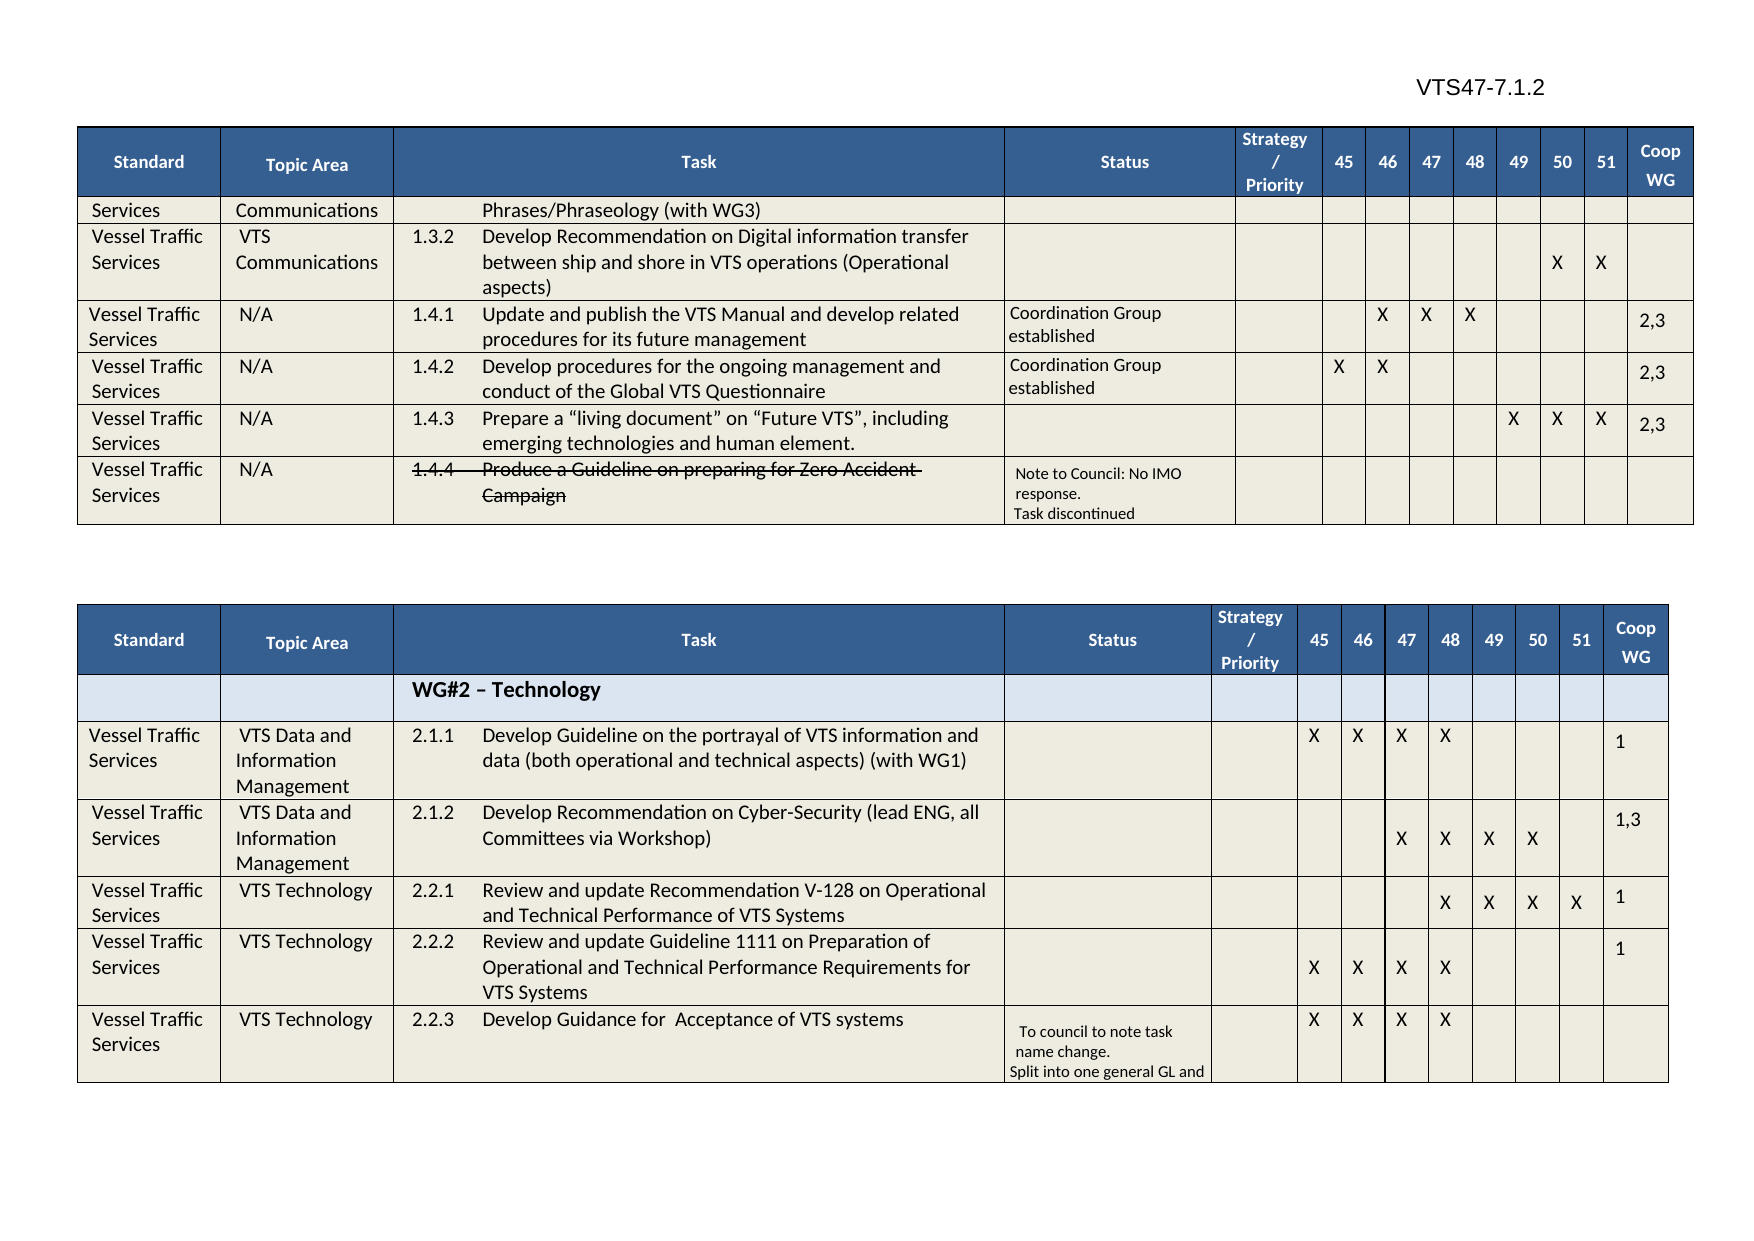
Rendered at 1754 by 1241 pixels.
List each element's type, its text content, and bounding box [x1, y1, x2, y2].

table_cell X [1429, 800, 1472, 876]
table_cell X [1386, 929, 1428, 1005]
table_header 51 [1585, 128, 1627, 196]
table_cell [1236, 405, 1322, 456]
table_cell [1497, 224, 1540, 300]
table_cell [1298, 800, 1341, 876]
table_cell [1454, 457, 1496, 524]
table_cell [1212, 800, 1297, 876]
table_cell [1473, 1006, 1515, 1082]
table_cell [1560, 929, 1603, 1005]
table_cell [1473, 675, 1515, 721]
table_cell X [1429, 877, 1472, 928]
table_cell X [1386, 1006, 1428, 1082]
table_cell Vessel Traffic Services [78, 457, 220, 524]
table_cell [1005, 800, 1211, 876]
table_cell 1.4.1 Update and publish the VTS Manual and develop related procedures for its future management [394, 301, 1004, 352]
table_header Task [394, 605, 1004, 674]
table_cell [1212, 1006, 1297, 1082]
table_cell 1 [1604, 877, 1668, 928]
table_header Topic Area [221, 128, 393, 196]
table_cell [1212, 675, 1297, 721]
table_cell [1454, 224, 1496, 300]
table_cell X [1342, 722, 1384, 798]
table_cell X [1429, 722, 1472, 798]
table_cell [394, 197, 1004, 223]
table_cell [1323, 457, 1365, 524]
table_cell N/A [221, 301, 393, 352]
table_cell [1541, 301, 1584, 352]
table_cell VTS Data and Information Management [221, 722, 393, 798]
table_cell [1212, 929, 1297, 1005]
table_cell [1236, 457, 1322, 524]
table_cell N/A [221, 457, 393, 524]
table_cell [1298, 877, 1341, 928]
table_cell [1323, 224, 1365, 300]
table_header 46 [1366, 128, 1409, 196]
table_cell [78, 675, 220, 721]
table_cell 2.1.2 Develop Recommendation on Cyber-Security (lead ENG, all Committees via Workshop) [394, 800, 1004, 876]
table_cell [1005, 405, 1235, 456]
table_cell [1454, 405, 1496, 456]
table_cell X [1366, 353, 1409, 404]
table_cell X [1516, 877, 1559, 928]
table_cell Coordination Group established [1005, 353, 1235, 404]
table_header Coop WG [1604, 605, 1668, 674]
table_cell Vessel Traffic Services [78, 224, 220, 300]
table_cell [394, 1006, 1004, 1082]
table_cell [1628, 224, 1693, 300]
table_cell X [1560, 877, 1603, 928]
table_cell VTS Communications [221, 197, 393, 223]
table_cell X [1298, 929, 1341, 1005]
table_cell [1236, 197, 1322, 223]
table_cell VTS Technology [221, 877, 393, 928]
table_cell X [1386, 800, 1428, 876]
table_header 49 [1497, 128, 1540, 196]
table_header Strategy/ Priority [1236, 128, 1322, 196]
table_cell Note to Council: No IMO response. Task discontinued [1005, 457, 1235, 524]
table_cell 1.3.2 Develop Recommendation on Digital information transfer between ship and shore in VTS operations (Operational aspects) [394, 224, 1004, 300]
table_cell [1560, 1006, 1603, 1082]
table_cell X [1366, 301, 1409, 352]
table_cell [1005, 929, 1211, 1005]
table_cell [1454, 197, 1496, 223]
table_cell 2.2.2 Review and update Guideline 1111 on Preparation of Operational and Technical Performance Requirements for VTS Systems [394, 929, 1004, 1005]
table_cell [1366, 457, 1409, 524]
table_cell [1585, 457, 1627, 524]
table_cell [1410, 405, 1453, 456]
table_cell 2.1.1 Develop Guideline on the portrayal of VTS information and data (both operational and technical aspects) (with WG1) [394, 722, 1004, 798]
table_cell [1560, 722, 1603, 798]
table_cell [1342, 675, 1384, 721]
table_cell [1541, 353, 1584, 404]
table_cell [1005, 1006, 1211, 1082]
table_cell 1,3 [1604, 800, 1668, 876]
table_header Standard [78, 605, 220, 674]
table_cell [1585, 353, 1627, 404]
table_cell X [1410, 197, 1453, 223]
table_cell X [1454, 301, 1496, 352]
table_cell [1323, 405, 1365, 456]
table_header 48 [1454, 128, 1496, 196]
table_cell 3 [1628, 197, 1693, 223]
table_cell X [1585, 405, 1627, 456]
table_cell VTS Communications [221, 224, 393, 300]
table_cell [1516, 929, 1559, 1005]
table_cell 1 [1604, 929, 1668, 1005]
table_cell X [1298, 1006, 1341, 1082]
table_cell [1342, 877, 1384, 928]
table_cell X [1342, 929, 1384, 1005]
table_cell [1560, 675, 1603, 721]
table_cell [1585, 301, 1627, 352]
table_cell [1410, 224, 1453, 300]
table_cell X [1410, 301, 1453, 352]
table_header Coop WG [1628, 128, 1693, 196]
table_cell 1.4.2 Develop procedures for the ongoing management and conduct of the Global VTS Questionnaire [394, 353, 1004, 404]
table_cell Vessel Traffic Services [78, 722, 220, 798]
table_cell [1473, 722, 1515, 798]
table_cell X [1585, 224, 1627, 300]
table_header Strategy/ Priority [1212, 605, 1297, 674]
table_cell VTS Technology [221, 1006, 393, 1082]
table_cell X [1342, 1006, 1384, 1082]
table_cell [1236, 353, 1322, 404]
table_cell 2.2.1 Review and update Recommendation V-128 on Operational and Technical Performance of VTS Systems [394, 877, 1004, 928]
table_cell VTS Technology [221, 929, 393, 1005]
table_cell X [1473, 877, 1515, 928]
table_cell [1005, 197, 1235, 223]
table_cell X [1323, 353, 1365, 404]
table_header 51 [1560, 605, 1603, 674]
table_cell [1366, 224, 1409, 300]
table_cell Vessel Traffic Services [78, 301, 220, 352]
table_cell [1298, 675, 1341, 721]
table_cell [1386, 675, 1428, 721]
table_cell [1366, 405, 1409, 456]
table_cell N/A [221, 405, 393, 456]
table_cell X [1497, 405, 1540, 456]
table_cell Vessel Traffic Services [78, 929, 220, 1005]
table_header 45 [1298, 605, 1341, 674]
table_header Status [1005, 128, 1235, 196]
table_cell [1323, 301, 1365, 352]
table_cell Vessel Traffic Services [78, 405, 220, 456]
table_header 47 [1410, 128, 1453, 196]
table_cell [1005, 675, 1211, 721]
table_cell [1628, 457, 1693, 524]
table_cell Coordination Group established [1005, 301, 1235, 352]
table_cell X [1541, 405, 1584, 456]
table_cell X [1323, 197, 1365, 223]
table_cell [1497, 457, 1540, 524]
table_cell [1005, 877, 1211, 928]
table_cell 2,3 [1628, 353, 1693, 404]
table_header 46 [1342, 605, 1384, 674]
table_cell 1.4.4 Produce a Guideline on preparing for Zero Accident Campaign [394, 457, 1004, 524]
table_header Topic Area [221, 605, 393, 674]
table_cell [1454, 353, 1496, 404]
table_cell [1541, 197, 1584, 223]
table_cell 2,3 [1628, 301, 1693, 352]
table_cell 2,3 [1628, 405, 1693, 456]
table_cell [1410, 353, 1453, 404]
table_cell [1386, 877, 1428, 928]
table_cell Vessel Traffic Services [78, 353, 220, 404]
table_cell Vessel Traffic Services [78, 877, 220, 928]
table_header 48 [1429, 605, 1472, 674]
table_header Task [394, 128, 1004, 196]
table_cell [1429, 675, 1472, 721]
table_cell [1342, 800, 1384, 876]
table_cell 1 [1604, 722, 1668, 798]
table_cell X [1298, 722, 1341, 798]
table_header Status [1005, 605, 1211, 674]
table_cell [1212, 877, 1297, 928]
table_header 50 [1516, 605, 1559, 674]
table_cell [1541, 457, 1584, 524]
table_cell [1516, 722, 1559, 798]
table_header 45 [1323, 128, 1365, 196]
table_cell [1604, 1006, 1668, 1082]
table_cell [1236, 301, 1322, 352]
table_cell [1497, 353, 1540, 404]
table_cell [1410, 457, 1453, 524]
table_cell X [1386, 722, 1428, 798]
table_cell [1473, 929, 1515, 1005]
table_cell [1585, 197, 1627, 223]
table_cell VTS Data and Information Management [221, 800, 393, 876]
table_cell [221, 675, 393, 721]
table_header 50 [1541, 128, 1584, 196]
table_cell [1497, 197, 1540, 223]
table_cell [1516, 675, 1559, 721]
table_cell Vessel Traffic Services [78, 197, 220, 223]
table_cell [1236, 224, 1322, 300]
table_header 49 [1473, 605, 1515, 674]
table_cell N/A [221, 353, 393, 404]
table_cell X [1516, 800, 1559, 876]
table_header Standard [78, 128, 220, 196]
table_cell Vessel Traffic Services [78, 800, 220, 876]
table_cell Vessel Traffic Services [78, 1006, 220, 1082]
table_cell [1497, 301, 1540, 352]
table_header 47 [1386, 605, 1428, 674]
table_cell [1005, 224, 1235, 300]
table_cell [1560, 800, 1603, 876]
table_cell [1212, 722, 1297, 798]
table_cell [1516, 1006, 1559, 1082]
table_cell X [1429, 929, 1472, 1005]
table_cell X [1429, 1006, 1472, 1082]
table_cell WG#2 – Technology [394, 675, 1004, 721]
table_cell 1.4.3 Prepare a “living document” on “Future VTS”, including emerging technologies and human element. [394, 405, 1004, 456]
table_cell [1005, 722, 1211, 798]
table_cell X [1473, 800, 1515, 876]
table_cell [1604, 675, 1668, 721]
table_cell X [1366, 197, 1409, 223]
table_cell X [1541, 224, 1584, 300]
